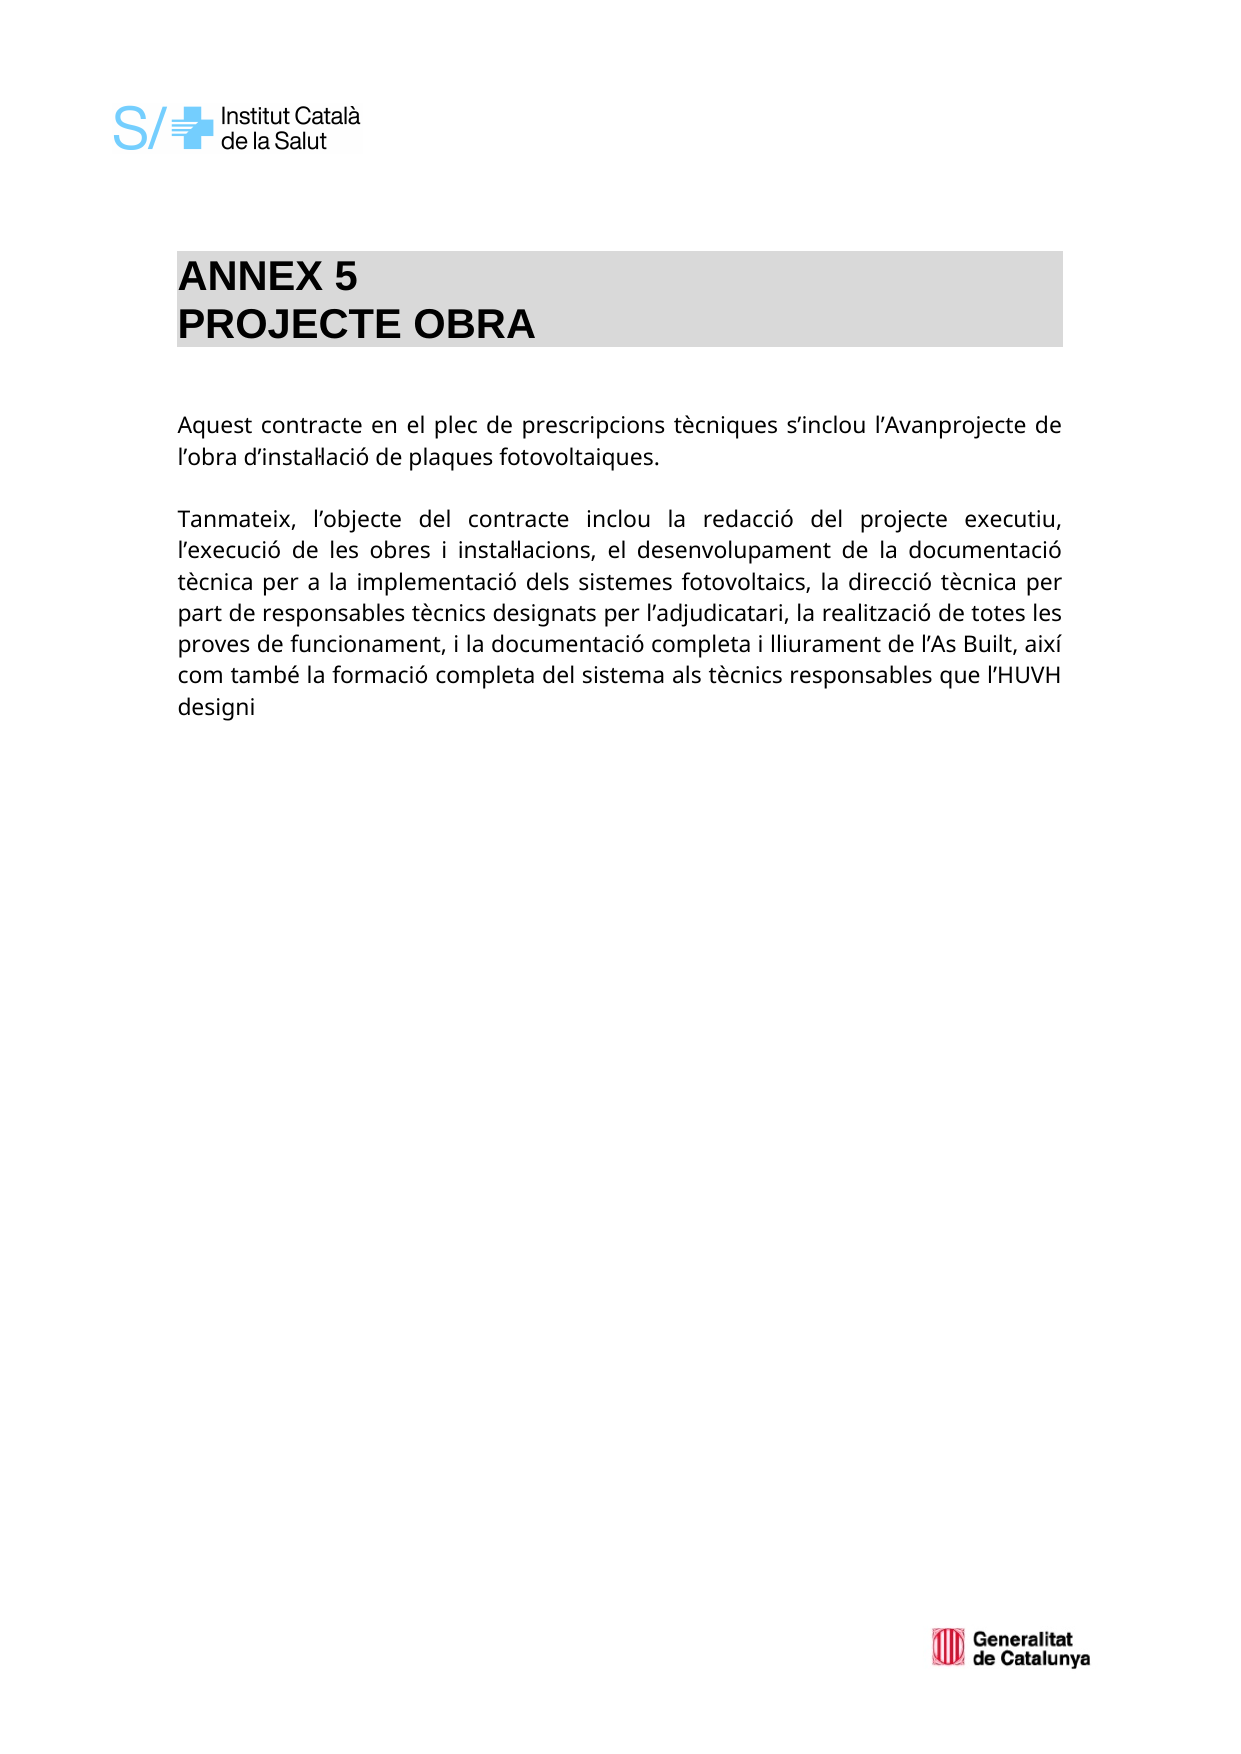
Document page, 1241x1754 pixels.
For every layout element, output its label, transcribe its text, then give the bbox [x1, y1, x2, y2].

text Aquest contracte en el plec de prescripcions tècniques s’inclou l’Avanprojecte de l’obra d’instal·lació de plaques fotovoltaiques. [177, 409, 1063, 472]
text ANNEX 5 [177, 251, 1063, 299]
picture [893, 1621, 1129, 1674]
text PROJECTE OBRA [177, 299, 1063, 347]
picture [112, 103, 363, 154]
text Tanmateix, l’objecte del contracte inclou la redacció del projecte executiu, l’execució de les obres i instal·lacions, el desenvolupament de la documentació tècnica per a la implementació dels sistemes fotovoltaics, la direcció tècnica per part de responsables tècnics designats per l’adjudicatari, la realització de totes les proves de funcionament, i la documentació completa i lliurament de l’As Built, així com també la formació completa del sistema als tècnics responsables que l’HUVH designi [177, 503, 1063, 722]
